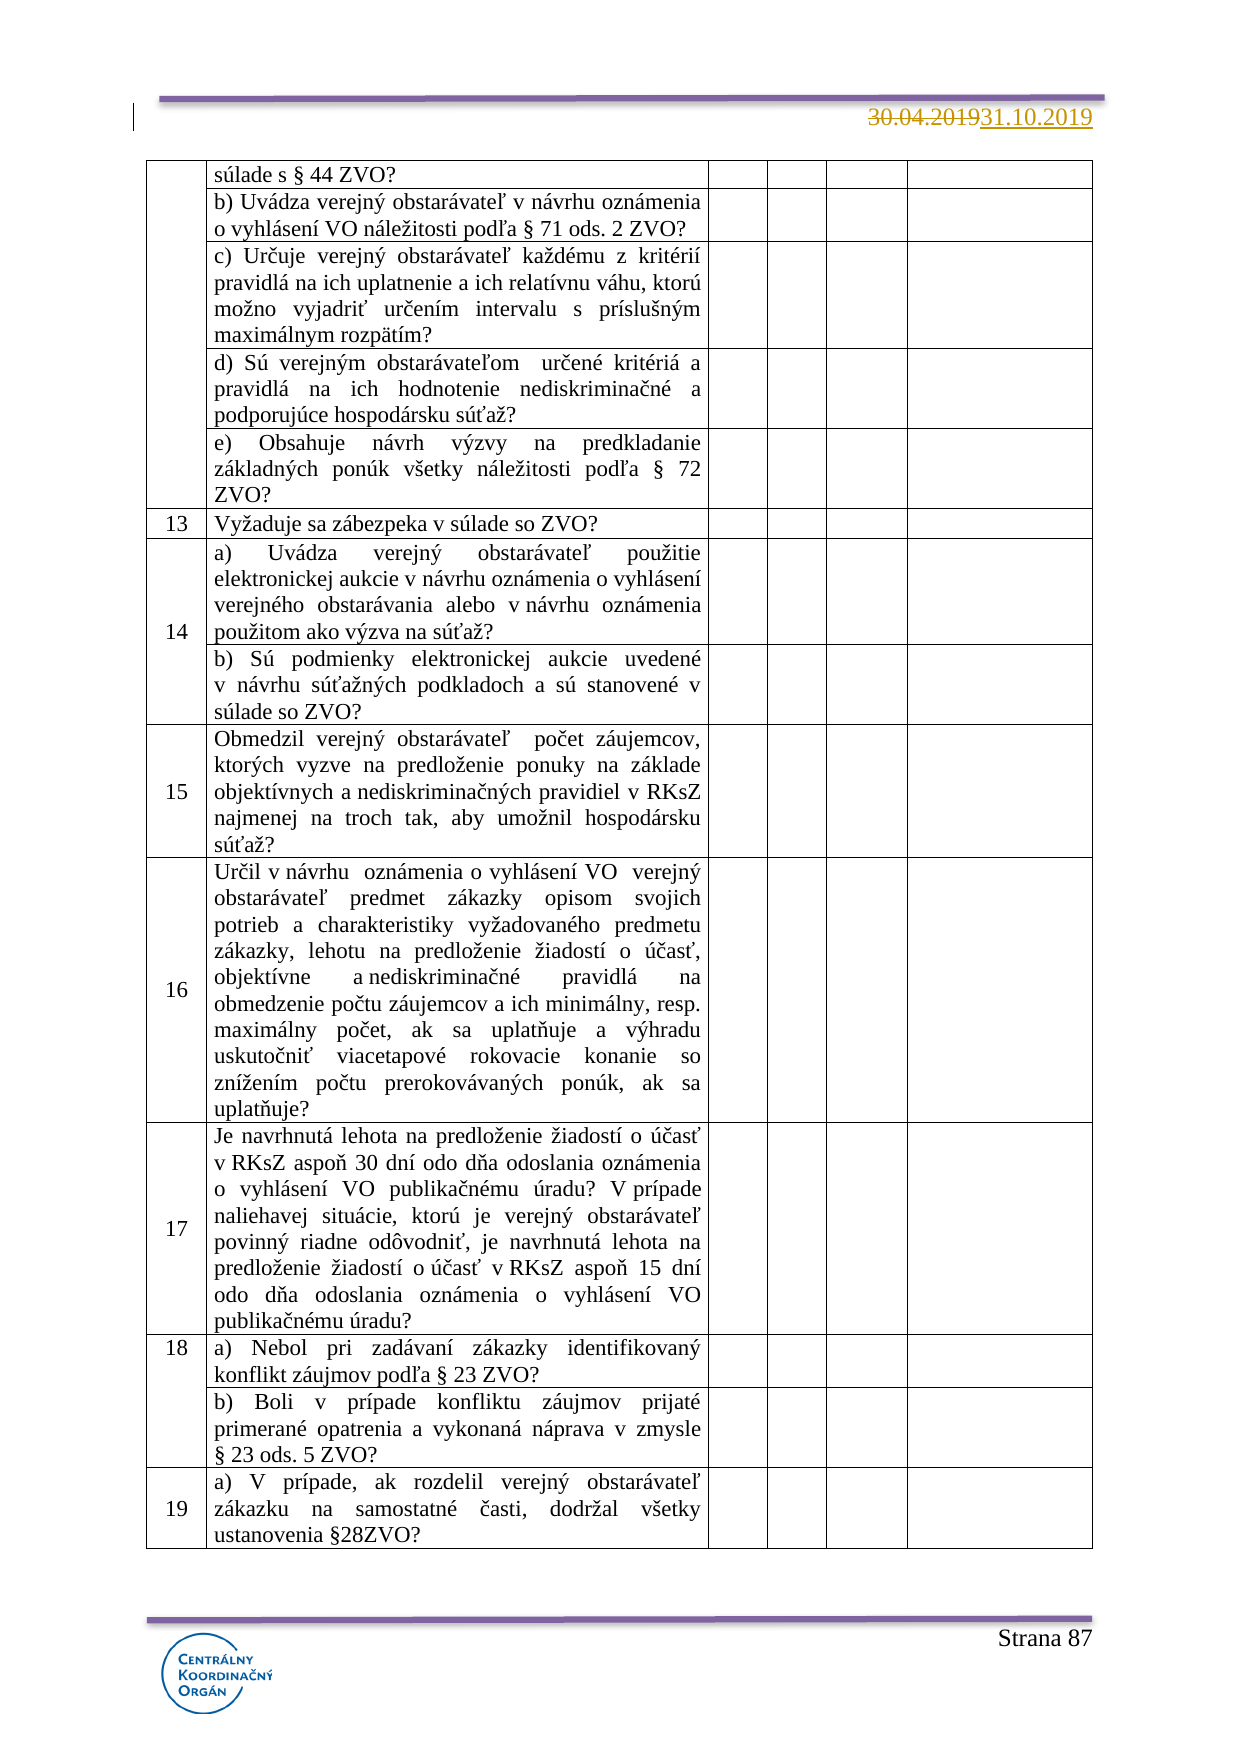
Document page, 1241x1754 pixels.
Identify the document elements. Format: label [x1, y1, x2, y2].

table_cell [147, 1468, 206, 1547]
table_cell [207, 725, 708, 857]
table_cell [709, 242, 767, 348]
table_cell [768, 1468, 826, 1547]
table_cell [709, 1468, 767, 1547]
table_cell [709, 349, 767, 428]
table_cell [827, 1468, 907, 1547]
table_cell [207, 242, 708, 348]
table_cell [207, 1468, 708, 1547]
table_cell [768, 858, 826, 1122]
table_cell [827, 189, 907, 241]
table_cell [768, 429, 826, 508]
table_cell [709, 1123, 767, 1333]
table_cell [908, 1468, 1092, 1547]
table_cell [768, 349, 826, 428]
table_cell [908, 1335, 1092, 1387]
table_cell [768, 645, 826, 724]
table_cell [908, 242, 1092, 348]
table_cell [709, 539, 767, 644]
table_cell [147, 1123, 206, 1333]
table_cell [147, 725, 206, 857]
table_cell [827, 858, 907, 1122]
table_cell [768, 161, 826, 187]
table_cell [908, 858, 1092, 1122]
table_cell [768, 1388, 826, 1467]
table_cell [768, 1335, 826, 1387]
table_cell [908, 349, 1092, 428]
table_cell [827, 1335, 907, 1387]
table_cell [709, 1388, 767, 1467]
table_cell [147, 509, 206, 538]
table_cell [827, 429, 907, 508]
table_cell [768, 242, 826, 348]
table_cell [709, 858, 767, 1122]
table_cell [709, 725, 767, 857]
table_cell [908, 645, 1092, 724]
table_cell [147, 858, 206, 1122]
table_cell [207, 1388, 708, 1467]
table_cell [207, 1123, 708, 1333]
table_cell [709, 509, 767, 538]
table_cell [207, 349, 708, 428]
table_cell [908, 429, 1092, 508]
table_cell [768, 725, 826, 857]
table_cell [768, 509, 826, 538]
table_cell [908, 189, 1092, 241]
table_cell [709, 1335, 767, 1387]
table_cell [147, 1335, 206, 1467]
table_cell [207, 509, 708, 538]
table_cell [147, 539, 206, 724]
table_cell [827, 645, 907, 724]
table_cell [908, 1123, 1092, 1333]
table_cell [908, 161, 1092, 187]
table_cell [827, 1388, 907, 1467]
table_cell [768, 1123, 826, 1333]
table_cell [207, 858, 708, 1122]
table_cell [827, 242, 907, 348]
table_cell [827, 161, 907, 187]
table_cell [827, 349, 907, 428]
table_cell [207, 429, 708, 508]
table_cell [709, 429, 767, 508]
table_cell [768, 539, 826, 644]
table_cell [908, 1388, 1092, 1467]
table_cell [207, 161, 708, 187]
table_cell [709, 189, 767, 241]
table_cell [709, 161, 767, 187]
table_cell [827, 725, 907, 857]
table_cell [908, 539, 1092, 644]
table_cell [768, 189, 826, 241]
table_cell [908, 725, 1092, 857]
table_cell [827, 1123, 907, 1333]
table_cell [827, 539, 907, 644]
picture [159, 1631, 272, 1713]
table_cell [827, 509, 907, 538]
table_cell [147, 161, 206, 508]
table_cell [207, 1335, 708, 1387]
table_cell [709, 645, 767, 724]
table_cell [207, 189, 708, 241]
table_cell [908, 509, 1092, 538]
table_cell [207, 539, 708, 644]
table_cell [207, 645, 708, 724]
